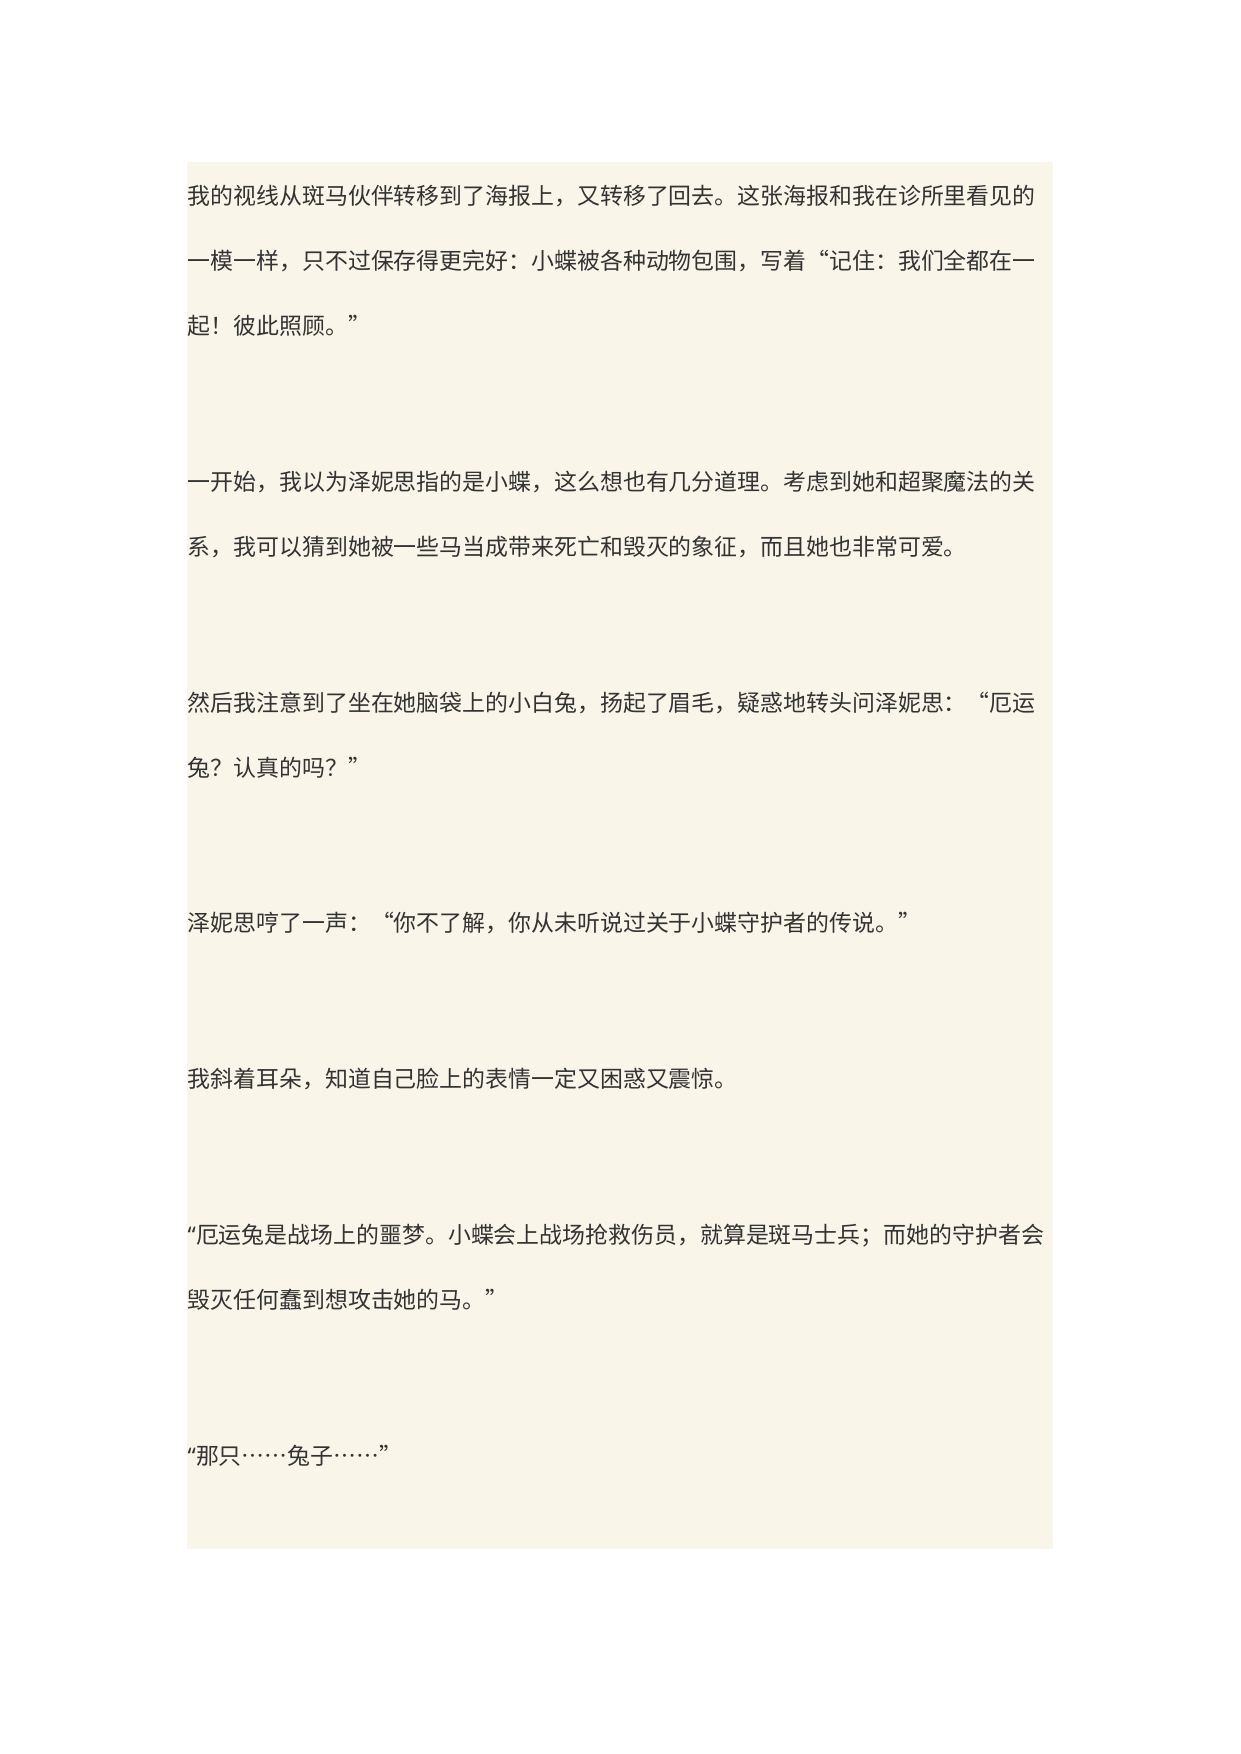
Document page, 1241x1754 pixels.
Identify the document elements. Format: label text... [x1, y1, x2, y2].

text “那只……兔子……” [187, 1422, 1053, 1487]
text 我的视线从斑马伙伴转移到了海报上，又转移了回去。这张海报和我在诊所里看见的一模一样，只不过保存得更完好：小蝶被各种动物包围，写着“记住：我们全都在一起！彼此照顾。” [187, 162, 1053, 357]
text 我斜着耳朵，知道自己脸上的表情一定又困惑又震惊。 [187, 1045, 1053, 1110]
text 然后我注意到了坐在她脑袋上的小白兔，扬起了眉毛，疑惑地转头问泽妮思：“厄运兔？认真的吗？” [187, 669, 1053, 799]
text “厄运兔是战场上的噩梦。小蝶会上战场抢救伤员，就算是斑马士兵；而她的守护者会毁灭任何蠢到想攻击她的马。” [187, 1201, 1053, 1331]
text 一开始，我以为泽妮思指的是小蝶，这么想也有几分道理。考虑到她和超聚魔法的关系，我可以猜到她被一些马当成带来死亡和毁灭的象征，而且她也非常可爱。 [187, 448, 1053, 578]
text 泽妮思哼了一声：“你不了解，你从未听说过关于小蝶守护者的传说。” [187, 889, 1053, 954]
